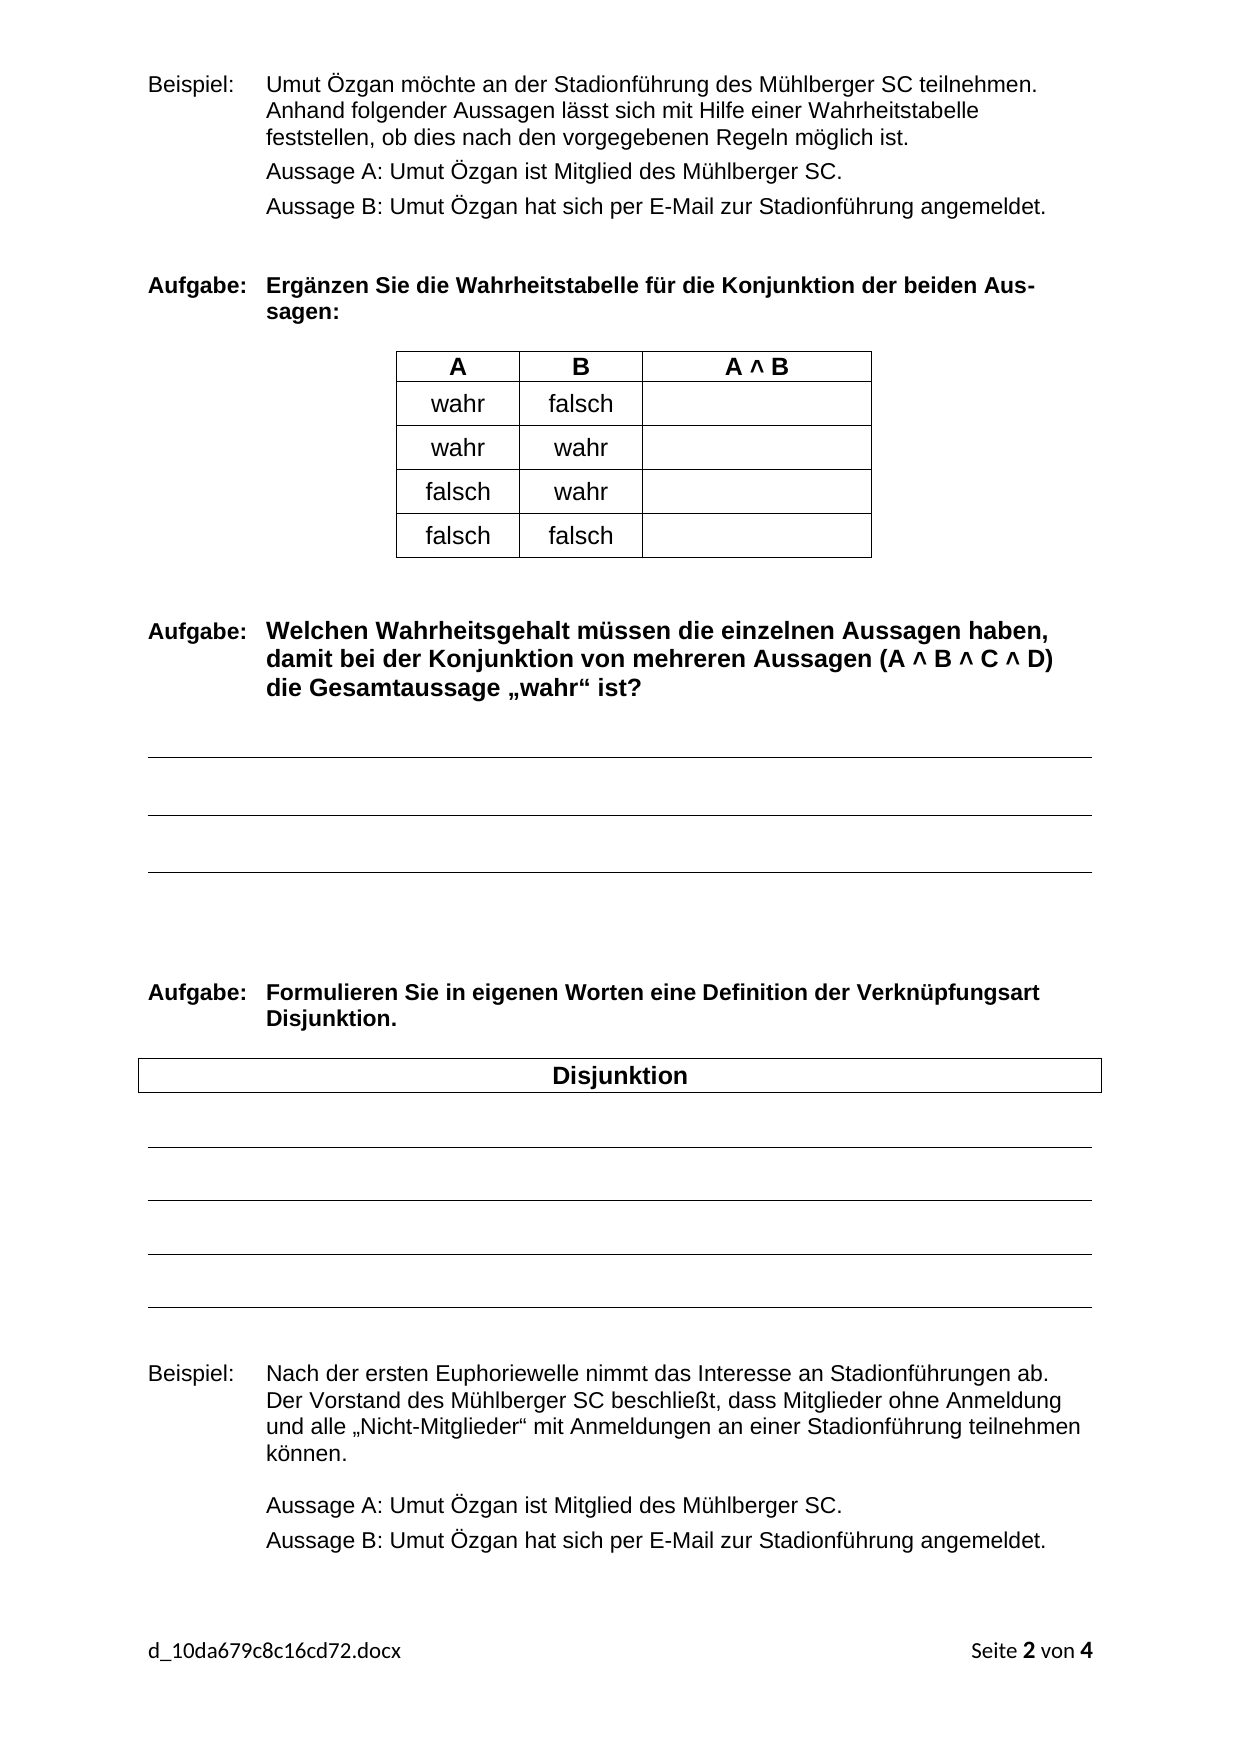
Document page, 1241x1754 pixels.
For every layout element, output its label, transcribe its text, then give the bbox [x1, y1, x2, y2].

table_header A ˄ B [643, 352, 871, 381]
text Aufgabe: Ergänzen Sie die Wahrheitstabelle für die Konjunktion der beiden Aussagen: [148, 272, 1092, 325]
text Aussage B: Umut Özgan hat sich per E-Mail zur Stadionführung angemeldet. [266, 193, 1092, 219]
table_header A [397, 352, 519, 381]
table_cell [643, 470, 871, 513]
text Beispiel: Umut Özgan möchte an der Stadionführung des Mühlberger SC teilnehmen. Anhand folgender Aussagen lässt sich mit Hilfe einer Wahrheitstabelle feststellen, ob dies nach den vorgegebenen Regeln möglich ist. [148, 71, 1092, 150]
text Aufgabe: Formulieren Sie in eigenen Worten eine Definition der Verknüpfungsart Disjunktion. [148, 979, 1092, 1032]
text Disjunktion [139, 1059, 1101, 1092]
table_cell wahr [520, 426, 642, 469]
table_cell [643, 426, 871, 469]
table_cell falsch [520, 514, 642, 557]
text Aussage A: Umut Özgan ist Mitglied des Mühlberger SC. [266, 1492, 1092, 1518]
table_cell [643, 382, 871, 425]
table_cell wahr [397, 382, 519, 425]
text Beispiel: Nach der ersten Euphoriewelle nimmt das Interesse an Stadionführungen ab. Der Vorstand des Mühlberger SC beschließt, dass Mitglieder ohne Anmeldung und alle „Nicht-Mitglieder“ mit Anmeldungen an einer Stadionführung teilnehmen können. [148, 1360, 1092, 1466]
text Aussage A: Umut Özgan ist Mitglied des Mühlberger SC. [266, 158, 1092, 184]
table_cell falsch [397, 470, 519, 513]
text Aussage B: Umut Özgan hat sich per E-Mail zur Stadionführung angemeldet. [266, 1527, 1092, 1553]
table_cell wahr [520, 470, 642, 513]
table_cell falsch [397, 514, 519, 557]
table_header B [520, 352, 642, 381]
table_cell falsch [520, 382, 642, 425]
table_cell wahr [397, 426, 519, 469]
text Aufgabe: Welchen Wahrheitsgehalt müssen die einzelnen Aussagen haben, damit bei der Konjunktion von mehreren Aussagen (A ˄ B ˄ C ˄ D) die Gesamtaussage „wahr“ ist? [148, 616, 1092, 702]
table_cell [643, 514, 871, 557]
